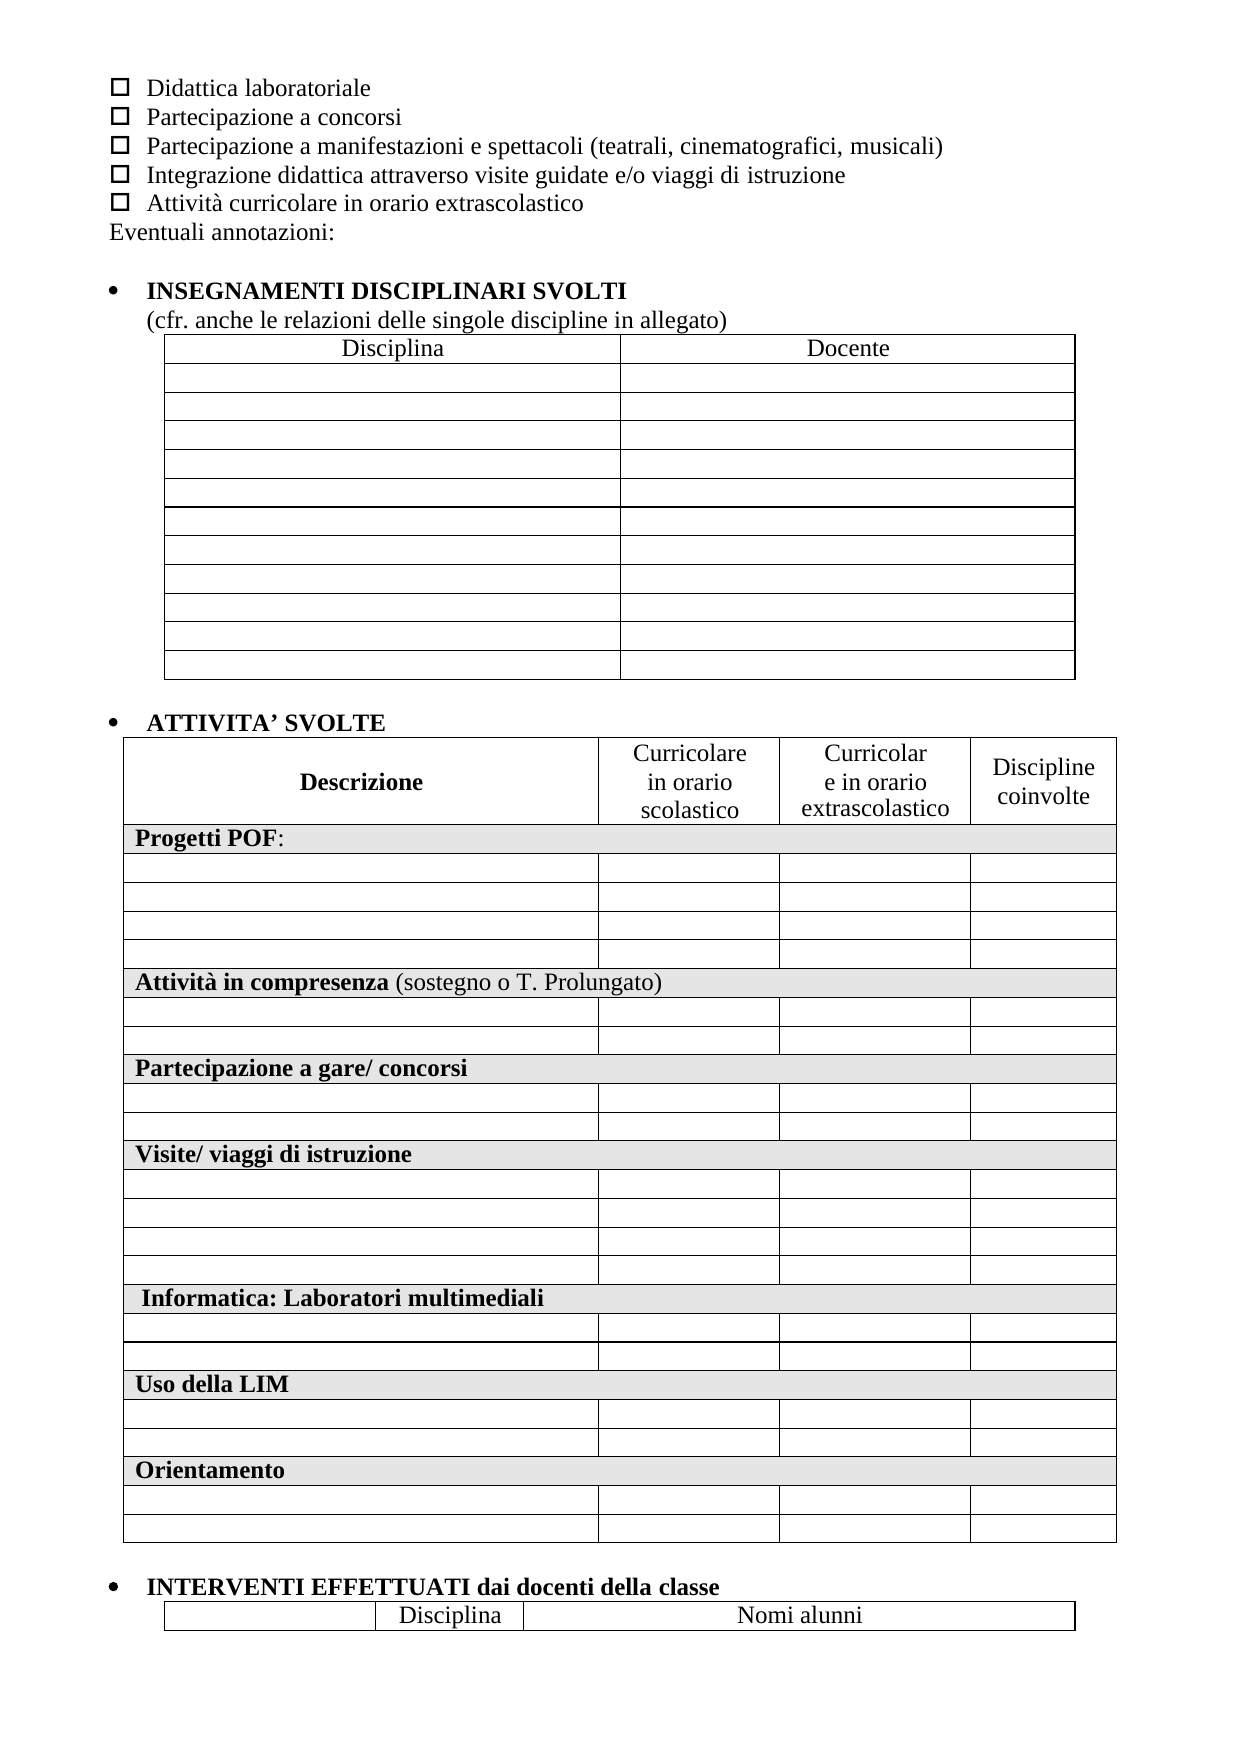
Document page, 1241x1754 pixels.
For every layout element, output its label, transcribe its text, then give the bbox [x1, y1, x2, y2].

table_cell [124, 998, 598, 1026]
table_cell [599, 1199, 779, 1227]
table_cell [780, 1314, 970, 1341]
table_cell [971, 1084, 1116, 1112]
table_header Curricolare in orario extrascolastico [780, 738, 970, 824]
subtitle INSEGNAMENTI DISCIPLINARI SVOLTI [109, 275, 1148, 306]
table_cell [780, 1486, 970, 1513]
table_cell [971, 1113, 1116, 1140]
table_cell [124, 1256, 598, 1284]
table_header Nomi alunni [524, 1602, 1074, 1629]
table_cell [780, 940, 970, 968]
table_cell [971, 1486, 1116, 1513]
table_cell [971, 1515, 1116, 1542]
table_cell [621, 536, 1074, 564]
table_cell [599, 1343, 779, 1370]
table_cell [599, 998, 779, 1026]
table_cell [124, 1084, 598, 1112]
list INTERVENTI EFFETTUATI dai docenti della classe [109, 1572, 1148, 1601]
table_cell [124, 1400, 598, 1427]
table_cell [124, 1314, 598, 1341]
table_cell [971, 1314, 1116, 1341]
table_cell [780, 1084, 970, 1112]
table_header Disciplina [376, 1602, 523, 1629]
table_cell [599, 1429, 779, 1456]
table_cell [599, 1486, 779, 1513]
table_cell [971, 998, 1116, 1026]
table_cell [599, 940, 779, 968]
table_cell [124, 854, 598, 882]
table_cell [599, 883, 779, 911]
table_cell [621, 421, 1074, 449]
table_cell [621, 594, 1074, 621]
table_cell [124, 1343, 598, 1370]
table_cell [599, 912, 779, 939]
table_cell [780, 883, 970, 911]
list Didattica laboratoriale [109, 73, 1148, 102]
table_cell [124, 1429, 598, 1456]
table_cell [780, 998, 970, 1026]
table_cell [165, 594, 620, 621]
table_cell [599, 1113, 779, 1140]
subtitle ATTIVITA’ SVOLTE [109, 708, 1148, 737]
table_cell [124, 940, 598, 968]
table_header [165, 1602, 375, 1629]
table_cell [780, 1400, 970, 1427]
table_cell [165, 565, 620, 592]
table_cell [780, 1343, 970, 1370]
table_cell [971, 854, 1116, 882]
table_cell [621, 393, 1074, 420]
list Integrazione didattica attraverso visite guidate e/o viaggi di istruzione [109, 160, 1148, 188]
table_cell Partecipazione a gare/ concorsi [124, 1055, 1116, 1083]
table_cell [780, 1515, 970, 1542]
table_cell [971, 1256, 1116, 1284]
table_cell [124, 1228, 598, 1255]
table_cell [971, 912, 1116, 939]
table_cell [971, 1343, 1116, 1370]
table_cell [780, 1228, 970, 1255]
table_cell [780, 1170, 970, 1198]
list Partecipazione a concorsi [109, 102, 1148, 131]
table_header Discipline coinvolte [971, 738, 1116, 824]
table_cell [780, 1429, 970, 1456]
table_cell [971, 1027, 1116, 1054]
table_cell [124, 912, 598, 939]
table_cell [971, 1400, 1116, 1427]
table_cell [971, 1199, 1116, 1227]
table_cell [780, 1113, 970, 1140]
list Attività curricolare in orario extrascolastico Eventuali annotazioni: [109, 188, 584, 246]
table_cell [165, 364, 620, 392]
table_cell [599, 1256, 779, 1284]
table_cell [780, 1027, 970, 1054]
table_cell Orientamento [124, 1457, 1116, 1485]
table_cell [971, 1170, 1116, 1198]
table_cell [599, 1170, 779, 1198]
table_header Descrizione [124, 738, 598, 824]
table_cell [124, 1199, 598, 1227]
table_cell [124, 1515, 598, 1542]
table_cell Uso della LIM [124, 1371, 1116, 1399]
table_cell [971, 1228, 1116, 1255]
table_header Docente [621, 335, 1074, 363]
table_cell [124, 1027, 598, 1054]
table_cell [165, 450, 620, 478]
table_cell [780, 1256, 970, 1284]
table_cell [124, 1486, 598, 1513]
table_cell [599, 1314, 779, 1341]
table_cell [621, 508, 1074, 535]
table_cell [780, 912, 970, 939]
table_cell [621, 651, 1074, 678]
table_cell [124, 1113, 598, 1140]
table_cell [971, 1429, 1116, 1456]
table_cell [621, 622, 1074, 650]
table_cell [971, 940, 1116, 968]
table_cell [124, 1170, 598, 1198]
table_header Disciplina [165, 335, 620, 363]
list Partecipazione a manifestazioni e spettacoli (teatrali, cinematografici, musicali) [109, 131, 1148, 160]
table_cell [165, 622, 620, 650]
table_cell [780, 1199, 970, 1227]
table_cell [971, 883, 1116, 911]
table_cell [780, 854, 970, 882]
table_cell [124, 883, 598, 911]
table_cell Informatica: Laboratori multimediali [124, 1285, 1116, 1313]
table_cell [621, 565, 1074, 592]
table_cell [599, 1400, 779, 1427]
table_cell [165, 508, 620, 535]
table_cell [621, 364, 1074, 392]
table_cell [621, 450, 1074, 478]
text (cfr. anche le relazioni delle singole discipline in allegato) [146, 306, 1148, 334]
table_cell [165, 536, 620, 564]
table_cell [165, 393, 620, 420]
table_cell [165, 479, 620, 506]
table_cell [599, 1027, 779, 1054]
table_cell [599, 854, 779, 882]
table_cell [165, 651, 620, 678]
table_cell Visite/ viaggi di istruzione [124, 1141, 1116, 1169]
table_cell Attività in compresenza (sostegno o T. Prolungato) [124, 969, 1116, 997]
table_cell Progetti POF: [124, 825, 1116, 853]
table_cell [599, 1084, 779, 1112]
table_cell [165, 421, 620, 449]
table_cell [621, 479, 1074, 506]
table_cell [599, 1515, 779, 1542]
table_header Curricolare in orario scolastico [599, 738, 779, 824]
table_cell [599, 1228, 779, 1255]
